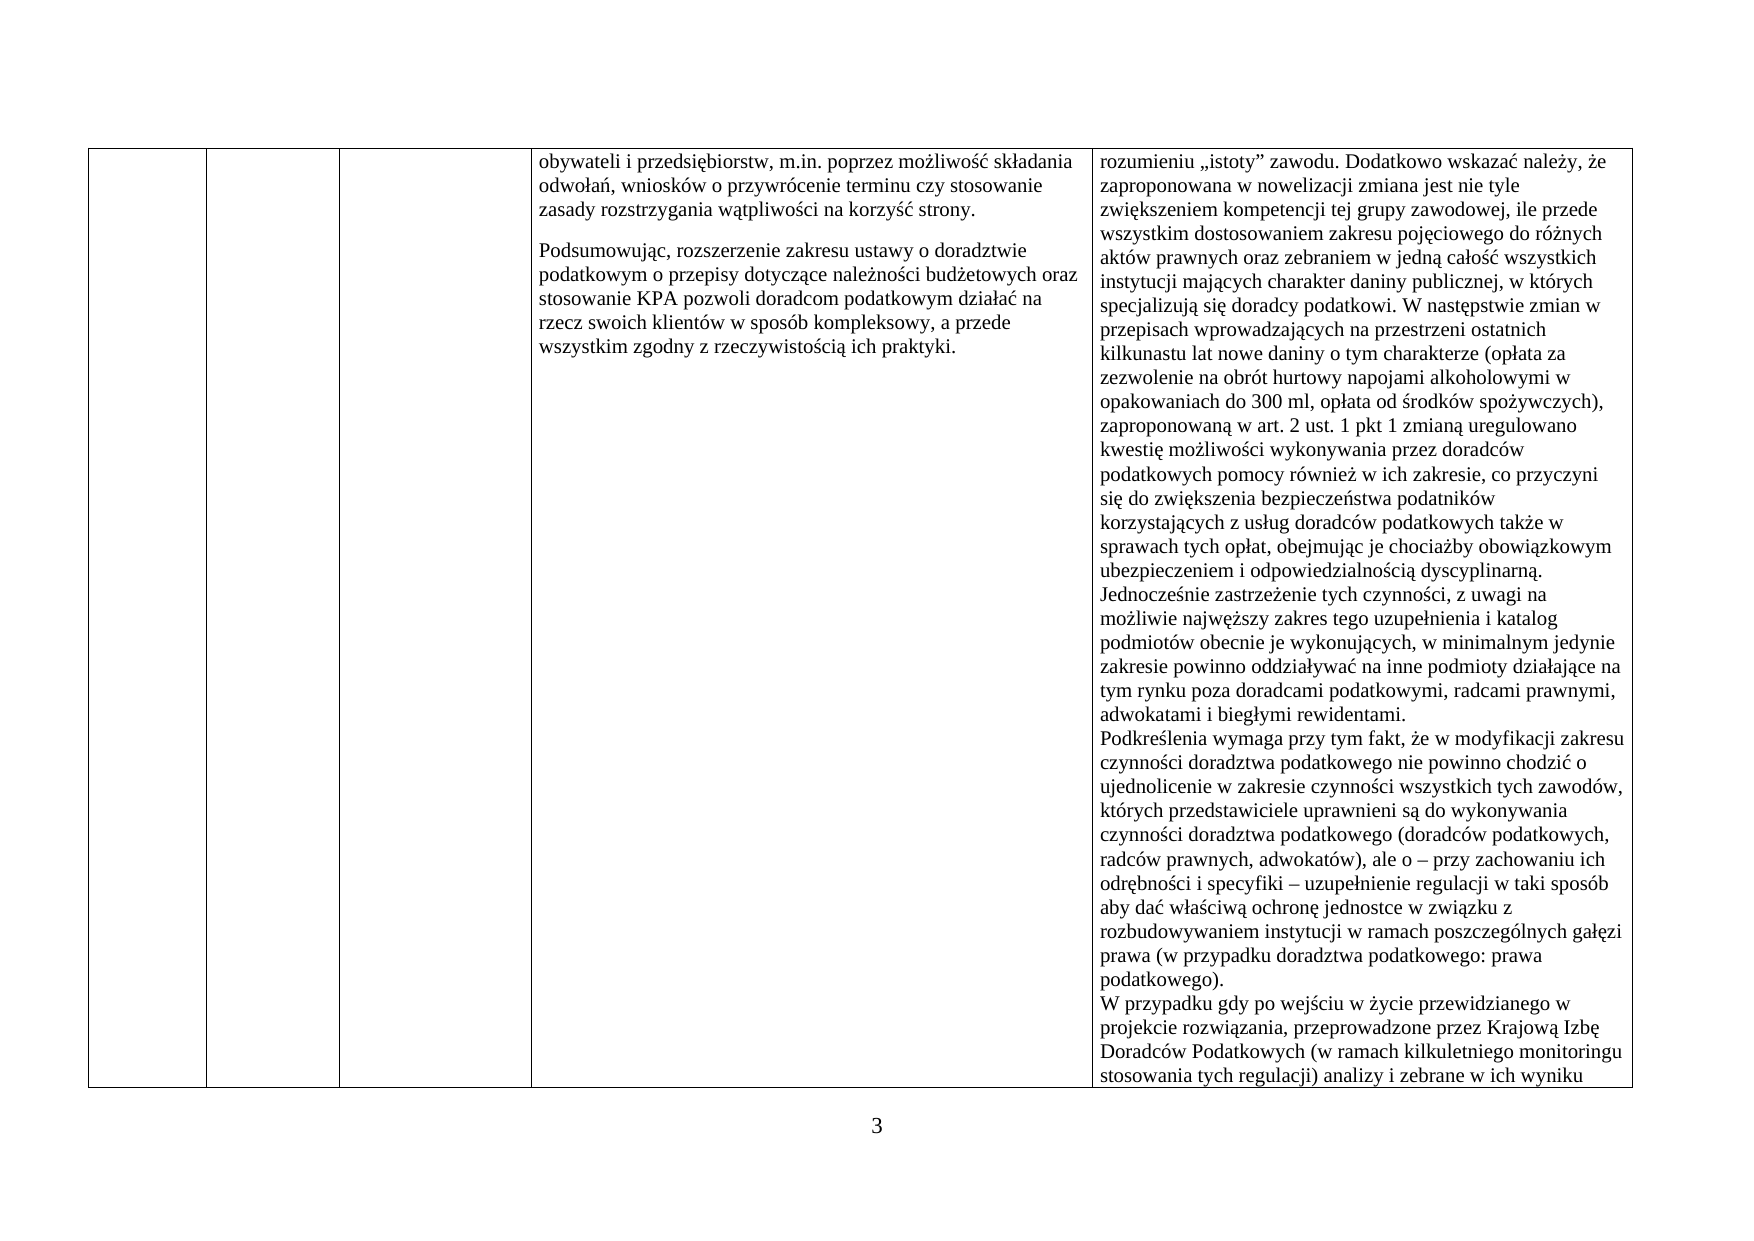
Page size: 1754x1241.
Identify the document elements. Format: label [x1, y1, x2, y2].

table_cell [340, 149, 531, 1087]
table_cell [532, 149, 1092, 1087]
table_cell [207, 149, 339, 1087]
table_cell [89, 149, 206, 1087]
table_cell [1093, 149, 1632, 1087]
